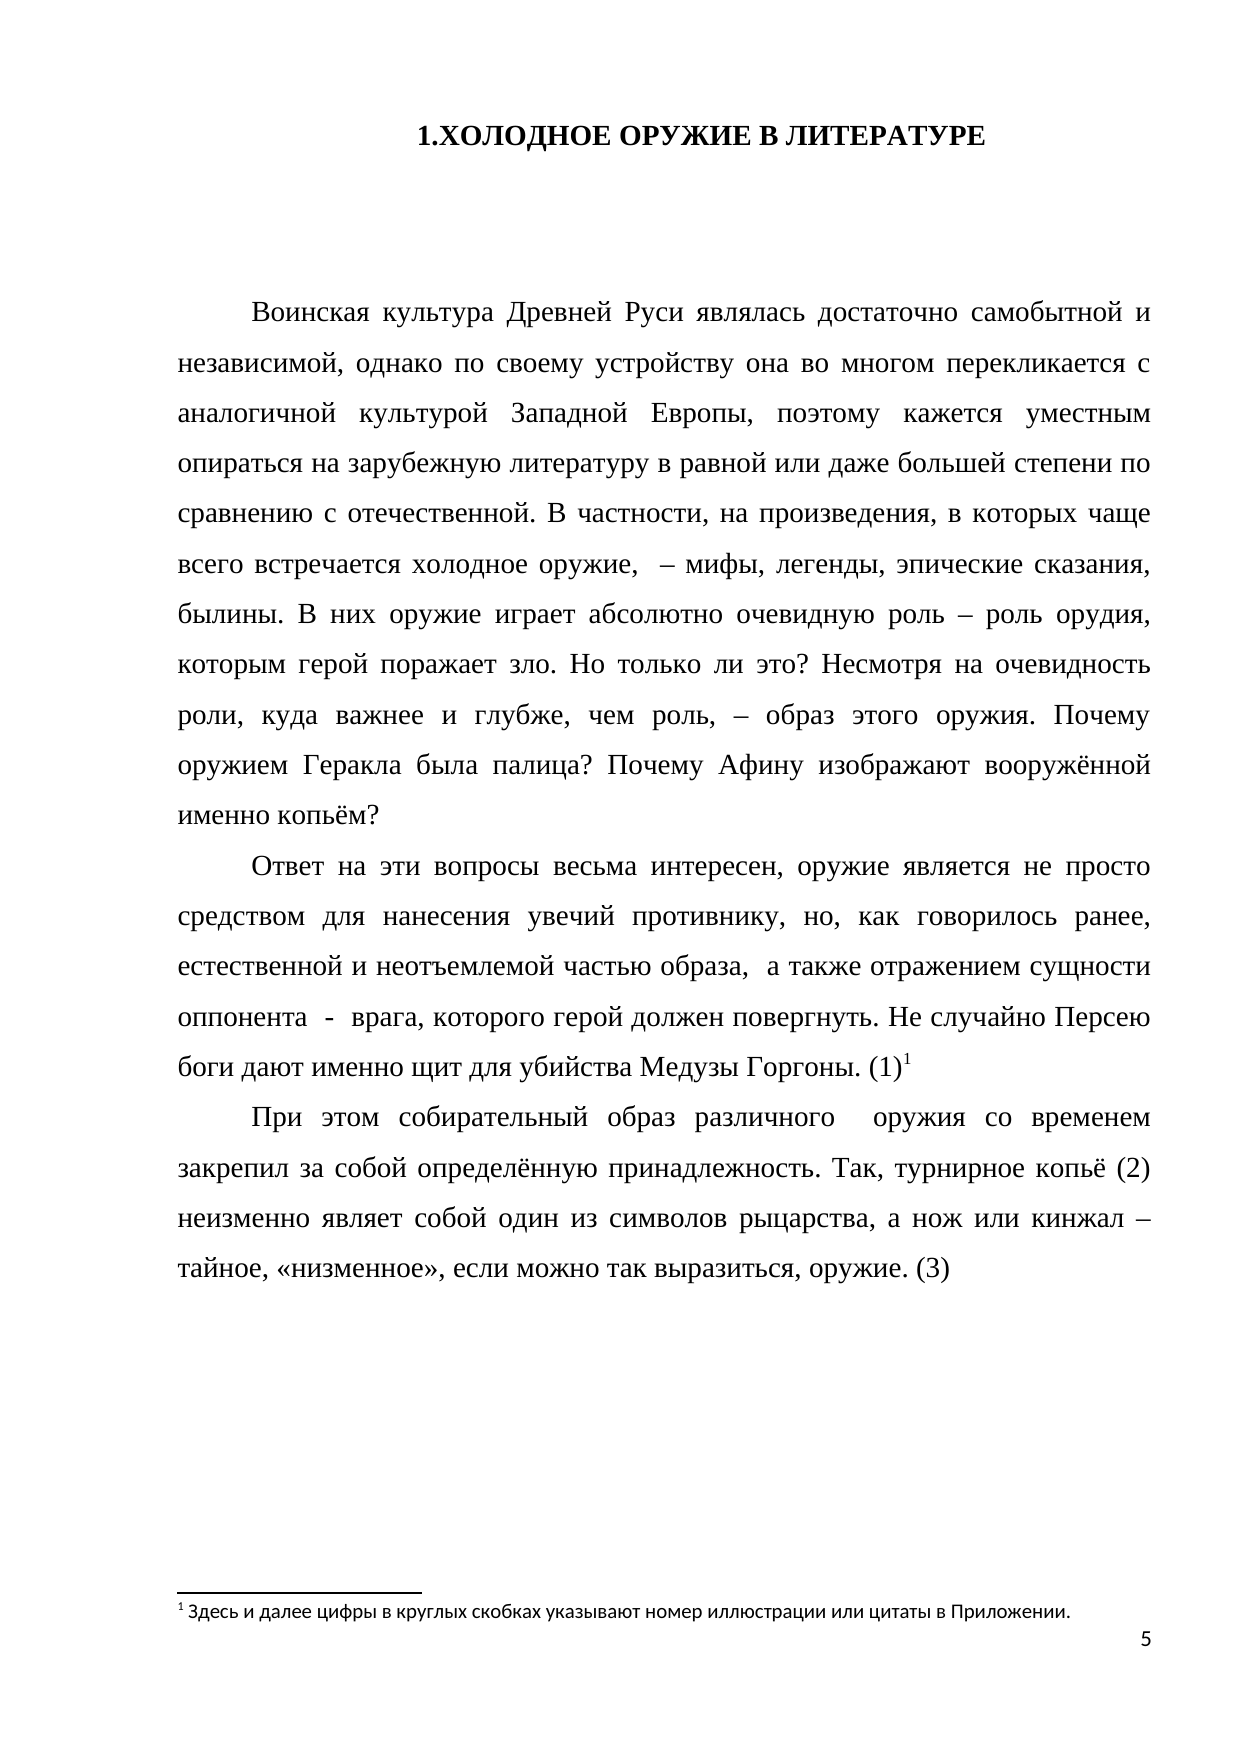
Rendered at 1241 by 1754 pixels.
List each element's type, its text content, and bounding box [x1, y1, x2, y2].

text При этом собирательный образ различного оружия со временем закрепил за собой определённую принадлежность. Так, турнирное копьё (2) неизменно являет собой один из символов рыцарства, а нож или кинжал – тайное, «низменное», если можно так выразиться, оружие. (3) [177, 1099, 1152, 1284]
text 1.ХОЛОДНОЕ ОРУЖИЕ В ЛИТЕРАТУРЕ [177, 118, 1152, 152]
text Ответ на эти вопросы весьма интересен, оружие является не просто средством для нанесения увечий противнику, но, как говорилось ранее, естественной и неотъемлемой частью образа, а также отражением сущности оппонента - врага, которого герой должен повергнуть. Не случайно Персею боги дают именно щит для убийства Медузы Горгоны. (1) [177, 848, 1152, 1083]
text Воинская культура Древней Руси являлась достаточно самобытной и независимой, однако по своему устройству она во многом перекликается с аналогичной культурой Западной Европы, поэтому кажется уместным опираться на зарубежную литературу в равной или даже большей степени по сравнению с отечественной. В частности, на произведения, в которых чаще всего встречается холодное оружие, – мифы, легенды, эпические сказания, былины. В них оружие играет абсолютно очевидную роль – роль орудия, которым герой поражает зло. Но только ли это? Несмотря на очевидность роли, куда важнее и глубже, чем роль, – образ этого оружия. Почему оружием Геракла была палица? Почему Афину изображают вооружённой именно копьём? [177, 294, 1152, 831]
